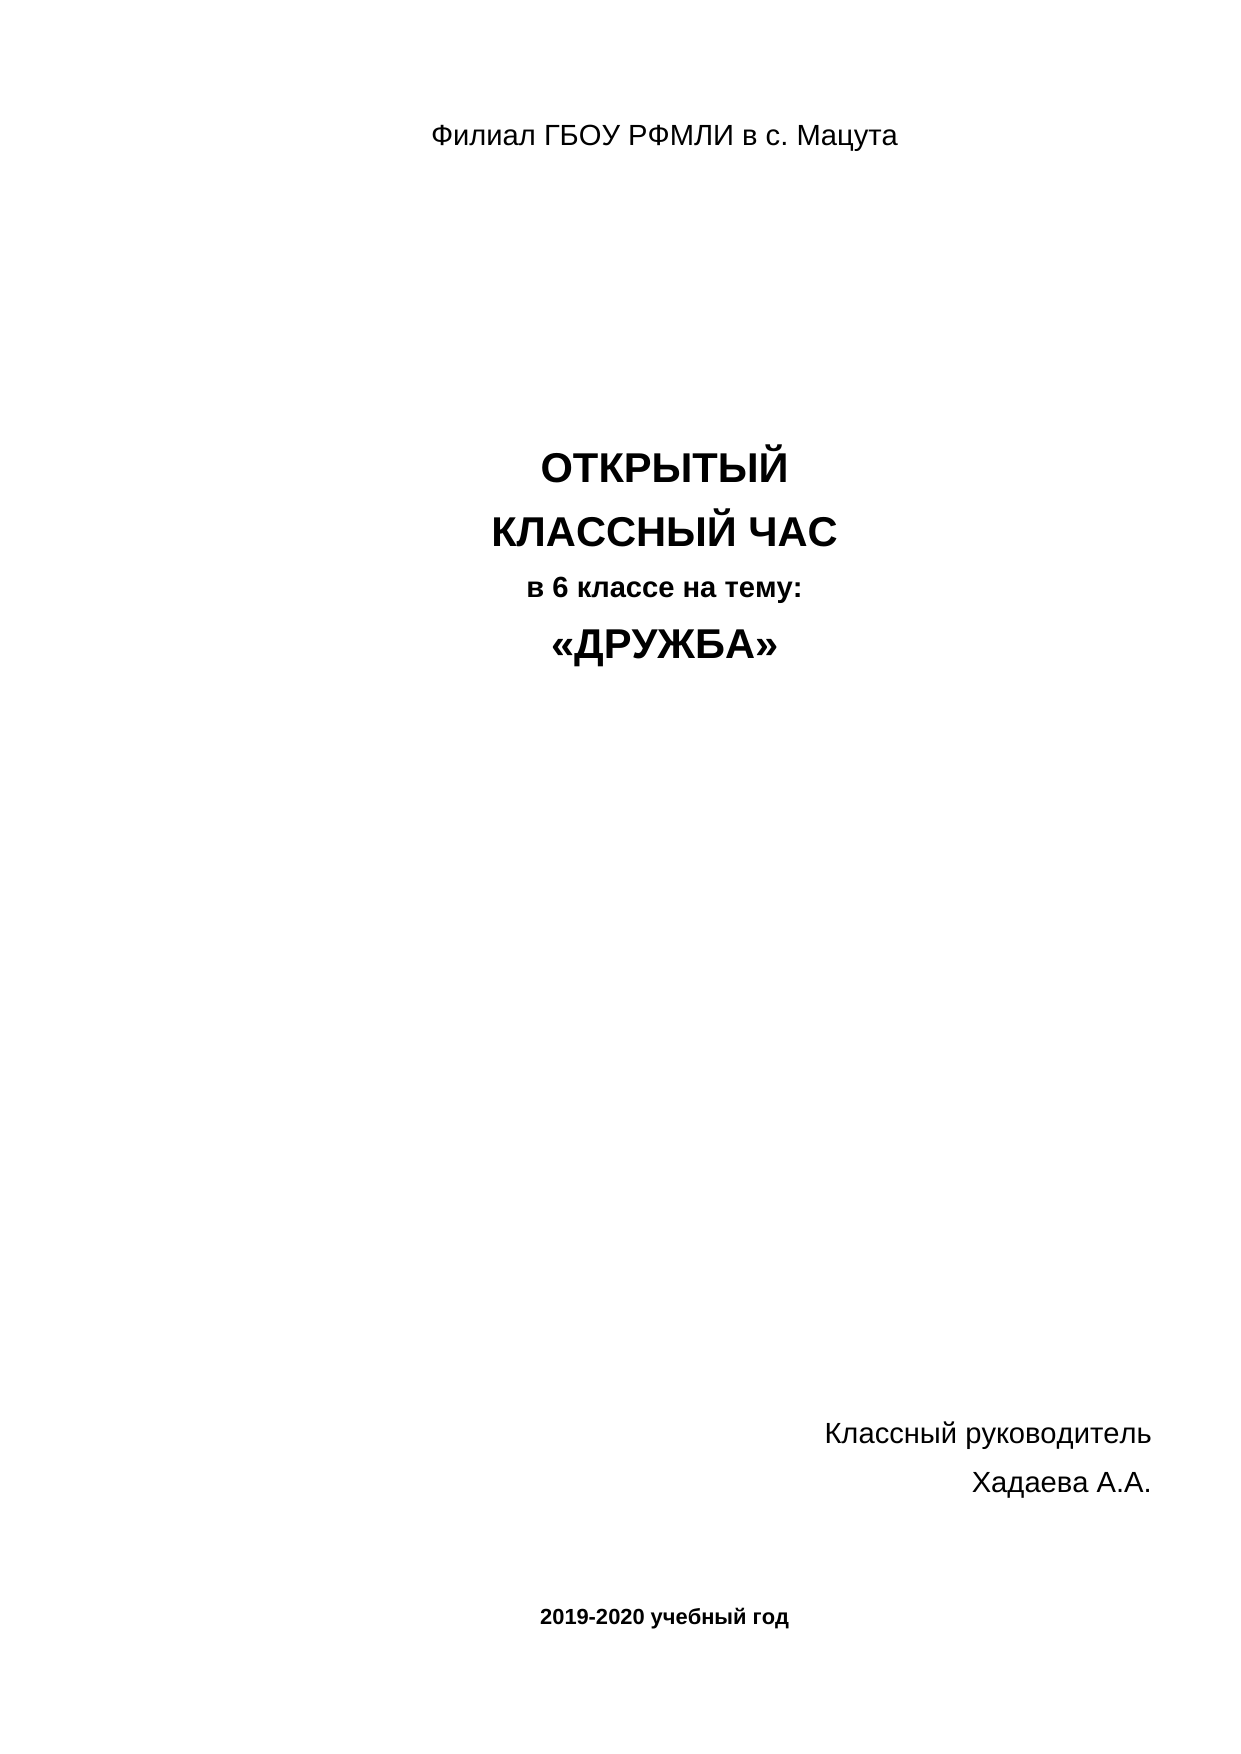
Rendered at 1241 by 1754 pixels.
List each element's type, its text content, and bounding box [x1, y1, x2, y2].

text «ДРУЖБА» [177, 619, 1152, 667]
text ОТКРЫТЫЙ [177, 443, 1152, 491]
text в 6 классе на тему: [177, 570, 1152, 604]
text 2019-2020 учебный год [177, 1604, 1152, 1629]
text Филиал ГБОУ РФМЛИ в с. Мацута [177, 118, 1152, 152]
text Классный руководитель [177, 1416, 1152, 1449]
text Хадаева А.А. [177, 1465, 1152, 1498]
text КЛАССНЫЙ ЧАС [177, 507, 1152, 555]
